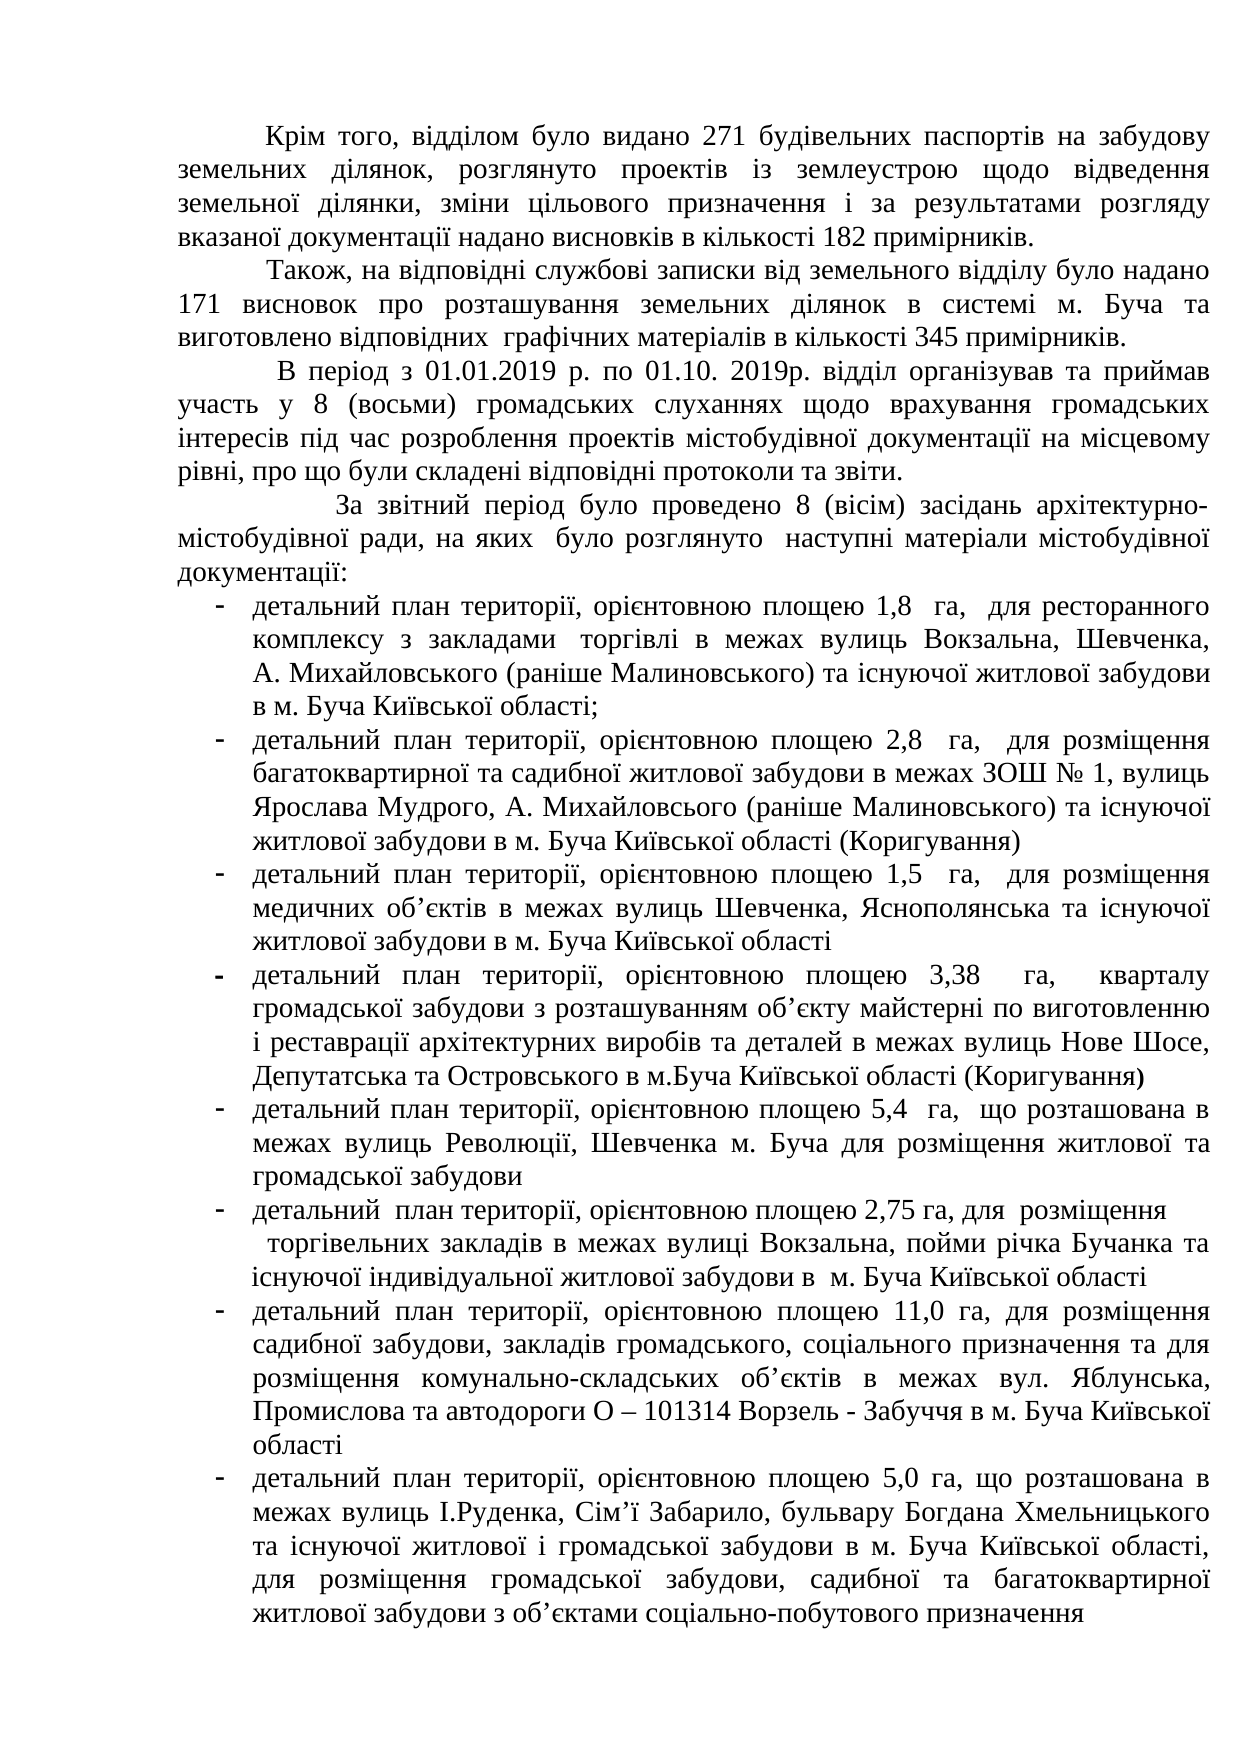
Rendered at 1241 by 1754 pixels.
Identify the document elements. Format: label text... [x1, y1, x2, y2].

list детальний план території, орієнтовною площею 2,8 га, для розміщення багатоквартирної та садибної житлової забудови в межах ЗОШ № 1, вулиць Ярослава Мудрого, А. Михайловсього (раніше Малиновського) та існуючої житлової забудови в м. Буча Київської області (Коригування) [215, 722, 1211, 856]
list детальний план території, орієнтовною площею 2,75 га, для розміщення [215, 1192, 1211, 1226]
list детальний план території, орієнтовною площею 11,0 га, для розміщення садибної забудови, закладів громадського, соціального призначення та для розміщення комунально-складських об’єктів в межах вул. Яблунська, Промислова та автодороги О – 101314 Ворзель - Забуччя в м. Буча Київської області [215, 1293, 1211, 1460]
list детальний план території, орієнтовною площею 1,5 га, для розміщення медичних обʼєктів в межах вулиць Шевченка, Яснополянська та існуючої житлової забудови в м. Буча Київської області [215, 856, 1211, 957]
list детальний план території, орієнтовною площею 5,0 га, що розташована в межах вулиць І.Руденка, Сім’ї Забарило, бульвару Богдана Хмельницького та існуючої житлової і громадської забудови в м. Буча Київської області, для розміщення громадської забудови, садибної та багатоквартирної житлової забудови з об’єктами соціально-побутового призначення [215, 1460, 1211, 1628]
list детальний план території, орієнтовною площею 3,38 га, кварталу громадської забудови з розташуванням обʼєкту майстерні по виготовленню і реставрації архітектурних виробів та деталей в межах вулиць Нове Шосе, Депутатська та Островського в м.Буча Київської області (Коригування) [215, 957, 1211, 1091]
list детальний план території, орієнтовною площею 1,8 га, для ресторанного комплексу з закладами торгівлі в межах вулиць Вокзальна, Шевченка, А. Михайловського (раніше Малиновського) та існуючої житлової забудови в м. Буча Київської області; [215, 588, 1211, 722]
list Також, на відповідні службові записки від земельного відділу було надано 171 висновок про розташування земельних ділянок в системі м. Буча та виготовлено відповідних графічних матеріалів в кількості 345 примірників. [177, 252, 1211, 353]
list Крім того, відділом було видано 271 будівельних паспортів на забудову земельних ділянок, розглянуто проектів із землеустрою щодо відведення земельної ділянки, зміни цільового призначення і за результатами розгляду вказаної документації надано висновків в кількості 182 примірників. [177, 118, 1211, 252]
list За звітний період було проведено 8 (вісім) засідань архітектурно-містобудівної ради, на яких було розглянуто наступні матеріали містобудівної документації: [177, 487, 1211, 588]
list В період з 01.01.2019 р. по 01.10. 2019р. відділ організував та приймав участь у 8 (восьми) громадських слуханнях щодо врахування громадських інтересів під час розроблення проектів містобудівної документації на місцевому рівні, про що були складені відповідні протоколи та звіти. [177, 353, 1211, 487]
list торгівельних закладів в межах вулиці Вокзальна, пойми річка Бучанка та існуючої індивідуальної житлової забудови в м. Буча Київської області [215, 1226, 1211, 1293]
list детальний план території, орієнтовною площею 5,4 га, що розташована в межах вулиць Революції, Шевченка м. Буча для розміщення житлової та громадської забудови [215, 1091, 1211, 1192]
